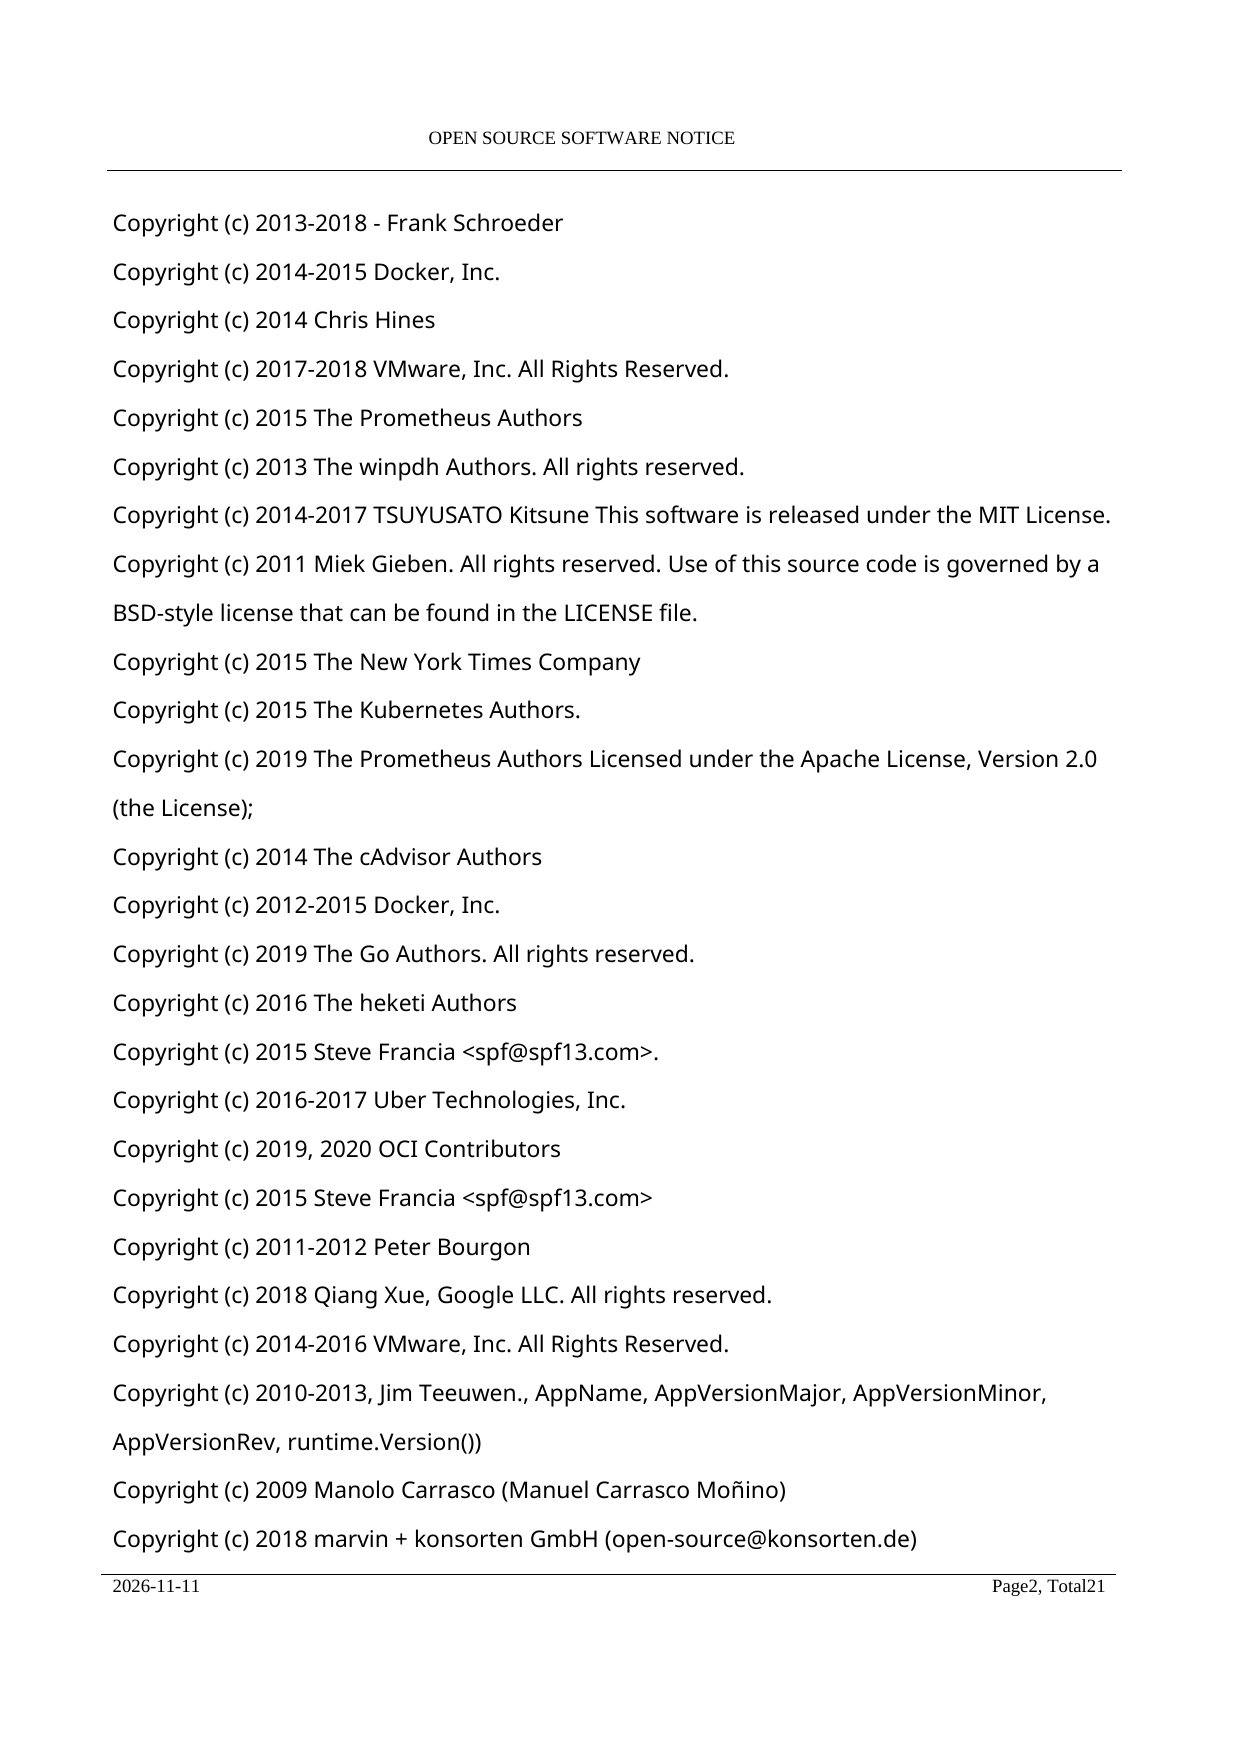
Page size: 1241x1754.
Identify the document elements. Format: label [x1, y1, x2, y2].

text [112, 206, 1128, 1555]
